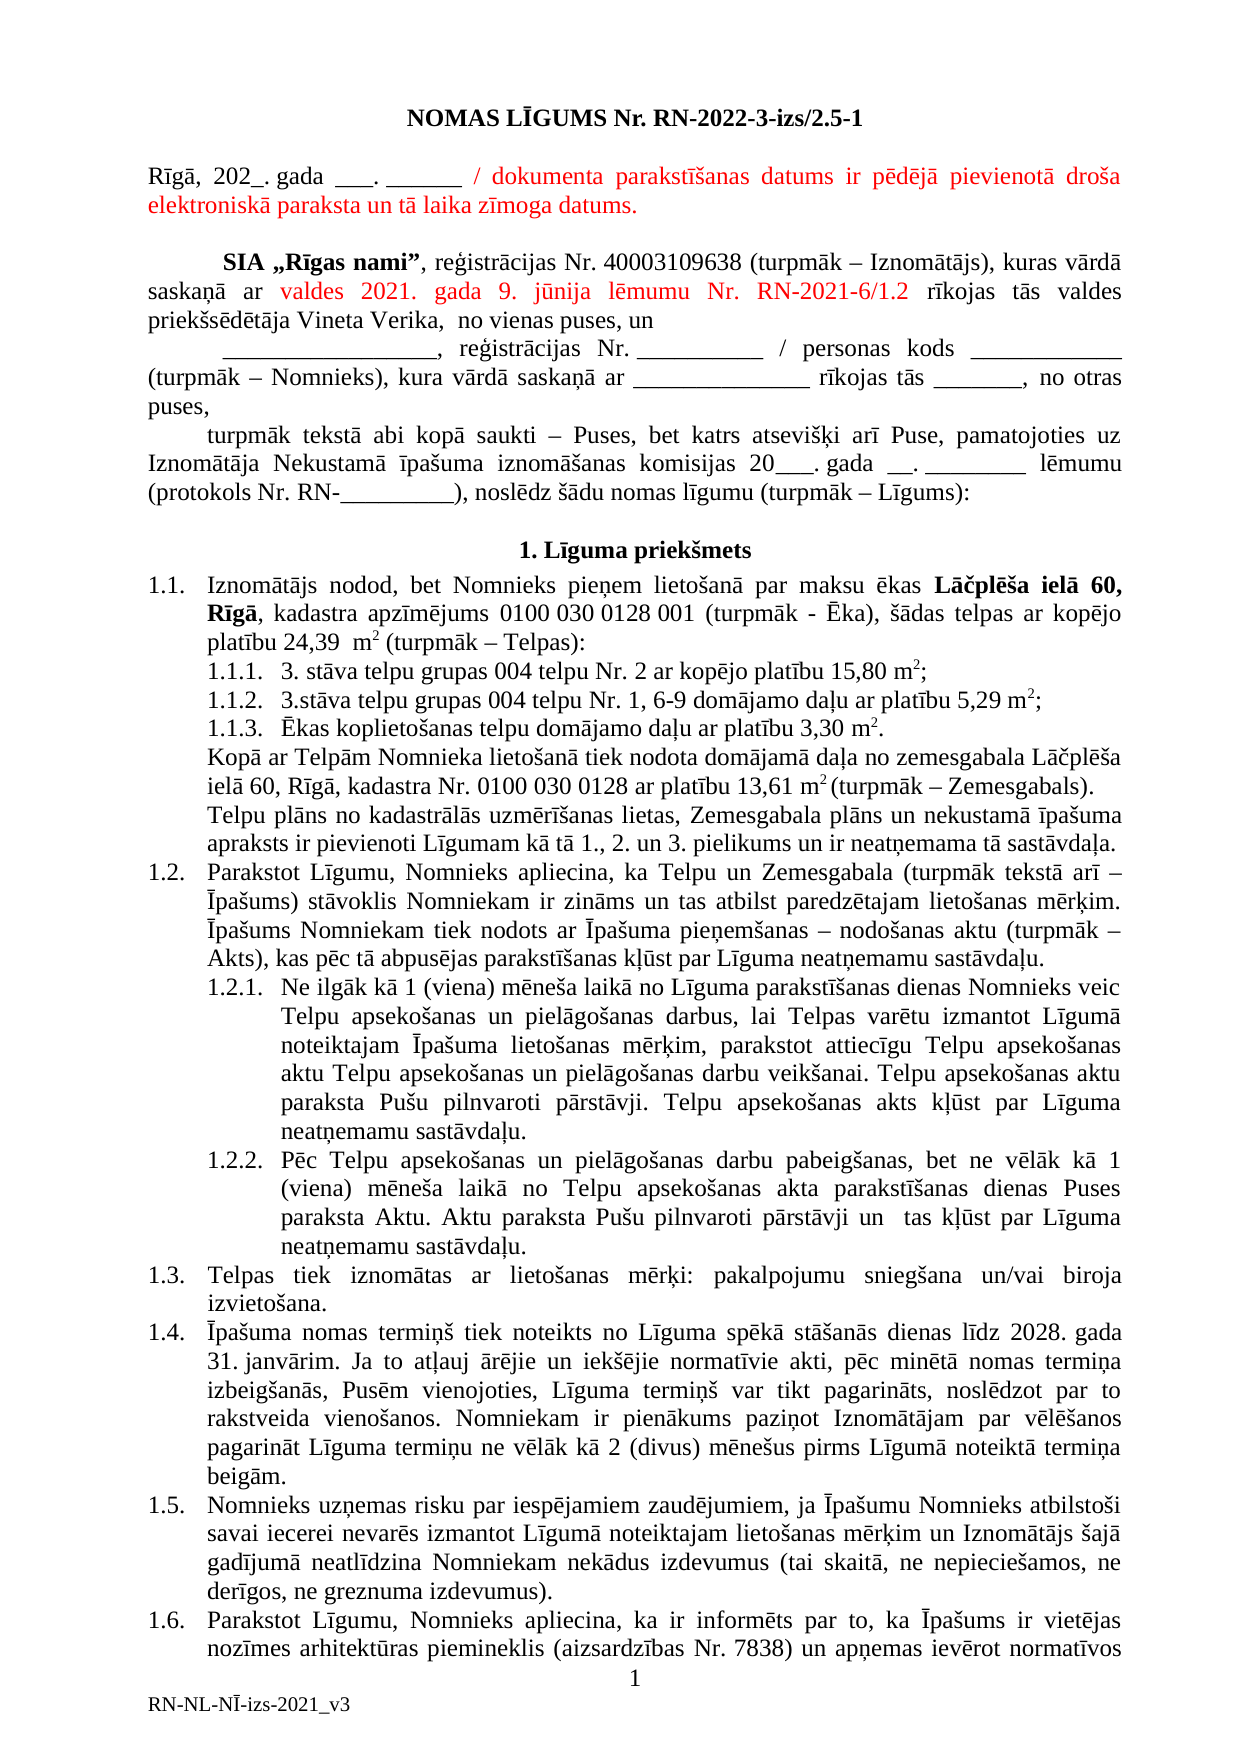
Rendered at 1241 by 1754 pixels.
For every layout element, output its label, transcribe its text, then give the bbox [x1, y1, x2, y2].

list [148, 1605, 1122, 1662]
list 3.stāva telpu grupas 004 telpu Nr. 1, 6-9 domājamo daļu ar platību 5,29 m2; [207, 685, 1122, 713]
text Rīgā, 202_. gada ___. ______ / dokumenta parakstīšanas datums ir pēdējā pievienotā droša elektroniskā paraksta un tā laika zīmoga datums. [148, 161, 1122, 218]
text turpmāk tekstā abi kopā saukti – Puses, bet katrs atsevišķi arī Puse, pamatojoties uz Iznomātāja Nekustamā īpašuma iznomāšanas komisijas 20___. gada __. ________ lēmumu (protokols Nr. RN-_________), noslēdz šādu nomas līgumu (turpmāk – Līgums): [148, 420, 1122, 506]
list Īpašuma nomas termiņš tiek noteikts no Līguma spēkā stāšanās dienas līdz 2028. gada 31. janvārim. Ja to atļauj ārējie un iekšējie normatīvie akti, pēc minētā nomas termiņa izbeigšanās, Pusēm vienojoties, Līguma termiņš var tikt pagarināts, noslēdzot par to rakstveida vienošanos. Nomniekam ir pienākums paziņot Iznomātājam par vēlēšanos pagarināt Līguma termiņu ne vēlāk kā 2 (divus) mēnešus pirms Līgumā noteiktā termiņa beigām. [148, 1317, 1122, 1490]
list 3. stāva telpu grupas 004 telpu Nr. 2 ar kopējo platību 15,80 m2; [207, 656, 1122, 685]
list Ēkas koplietošanas telpu domājamo daļu ar platību 3,30 m2. [207, 713, 1122, 742]
text _________________, reģistrācijas Nr. __________ / personas kods ____________ (turpmāk – Nomnieks), kura vārdā saskaņā ar ______________ rīkojas tās _______, no otras puses, [148, 333, 1122, 420]
list Līguma priekšmets [148, 535, 1122, 563]
list Pēc Telpu apsekošanas un pielāgošanas darbu pabeigšanas, bet ne vēlāk kā 1 (viena) mēneša laikā no Telpu apsekošanas akta parakstīšanas dienas Puses paraksta Aktu. Aktu paraksta Pušu pilnvaroti pārstāvji un tas kļūst par Līguma neatņemamu sastāvdaļu. [207, 1145, 1122, 1260]
text Kopā ar Telpām Nomnieka lietošanā tiek nodota domājamā daļa no zemesgabala Lāčplēša ielā 60, Rīgā, kadastra Nr. 0100 030 0128 ar platību 13,61 m2 (turpmāk – Zemesgabals). [207, 742, 1122, 800]
text SIA „Rīgas nami”, reģistrācijas Nr. 40003109638 (turpmāk – Iznomātājs), kuras vārdā saskaņā ar valdes 2021. gada 9. jūnija lēmumu Nr. RN-2021-6/1.2 rīkojas tās valdes priekšsēdētāja Vineta Verika, no vienas puses, un [148, 247, 1122, 333]
list Telpas tiek iznomātas ar lietošanas mērķi: pakalpojumu sniegšana un/vai biroja izvietošana. [148, 1260, 1122, 1317]
list Ne ilgāk kā 1 (viena) mēneša laikā no Līguma parakstīšanas dienas Nomnieks veic Telpu apsekošanas un pielāgošanas darbus, lai Telpas varētu izmantot Līgumā noteiktajam Īpašuma lietošanas mērķim, parakstot attiecīgu Telpu apsekošanas aktu Telpu apsekošanas un pielāgošanas darbu veikšanai. Telpu apsekošanas aktu paraksta Pušu pilnvaroti pārstāvji. Telpu apsekošanas akts kļūst par Līguma neatņemamu sastāvdaļu. [207, 972, 1122, 1145]
title NOMAS LĪGUMS Nr. RN-2022-3-izs/2.5-1 [148, 103, 1122, 132]
list Nomnieks uzņemas risku par iespējamiem zaudējumiem, ja Īpašumu Nomnieks atbilstoši savai iecerei nevarēs izmantot Līgumā noteiktajam lietošanas mērķim un Iznomātājs šajā gadījumā neatlīdzina Nomniekam nekādus izdevumus (tai skaitā, ne nepieciešamos, ne derīgos, ne greznuma izdevumus). [148, 1490, 1122, 1605]
list Parakstot Līgumu, Nomnieks apliecina, ka Telpu un Zemesgabala (turpmāk tekstā arī – Īpašums) stāvoklis Nomniekam ir zināms un tas atbilst paredzētajam lietošanas mērķim. Īpašums Nomniekam tiek nodots ar Īpašuma pieņemšanas – nodošanas aktu (turpmāk – Akts), kas pēc tā abpusējas parakstīšanas kļūst par Līguma neatņemamu sastāvdaļu. [148, 857, 1122, 972]
list Iznomātājs nodod, bet Nomnieks pieņem lietošanā par maksu ēkas Lāčplēša ielā 60, Rīgā, kadastra apzīmējums 0100 030 0128 001 (turpmāk - Ēka), šādas telpas ar kopējo platību 24,39 m2 (turpmāk – Telpas): [148, 570, 1122, 656]
text Telpu plāns no kadastrālās uzmērīšanas lietas, Zemesgabala plāns un nekustamā īpašuma apraksts ir pievienoti Līgumam kā tā 1., 2. un 3. pielikums un ir neatņemama tā sastāvdaļa. [207, 800, 1122, 857]
